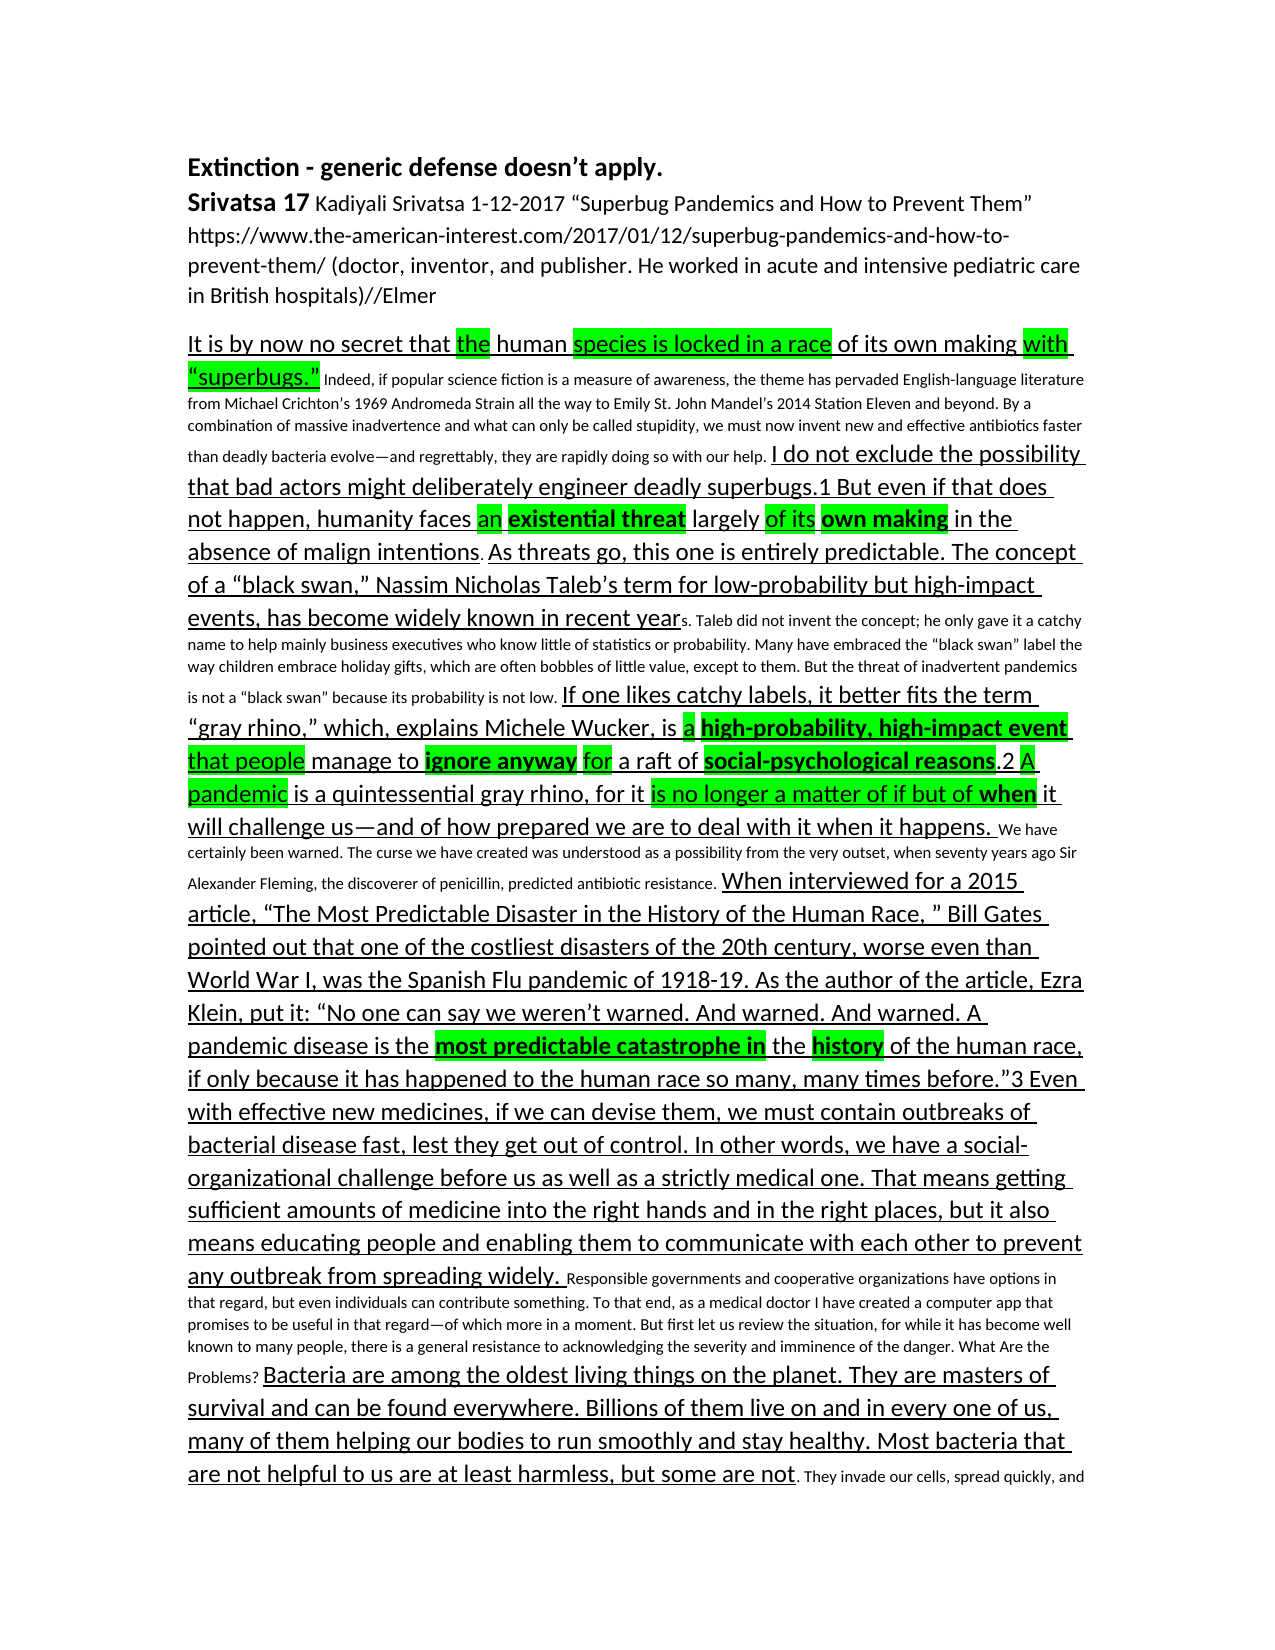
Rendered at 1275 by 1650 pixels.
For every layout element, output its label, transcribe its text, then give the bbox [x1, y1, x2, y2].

text Srivatsa 17 Kadiyali Srivatsa 1-12-2017 “Superbug Pandemics and How to Prevent Them” https://www.the-american-interest.com/2017/01/12/superbug-pandemics-and-how-to-prevent-them/ (doctor, inventor, and publisher. He worked in acute and intensive pediatric care in British hospitals)//Elmer [187, 186, 1087, 309]
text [187, 328, 1087, 1488]
subtitle Extinction - generic defense doesn’t apply. [187, 150, 1087, 183]
